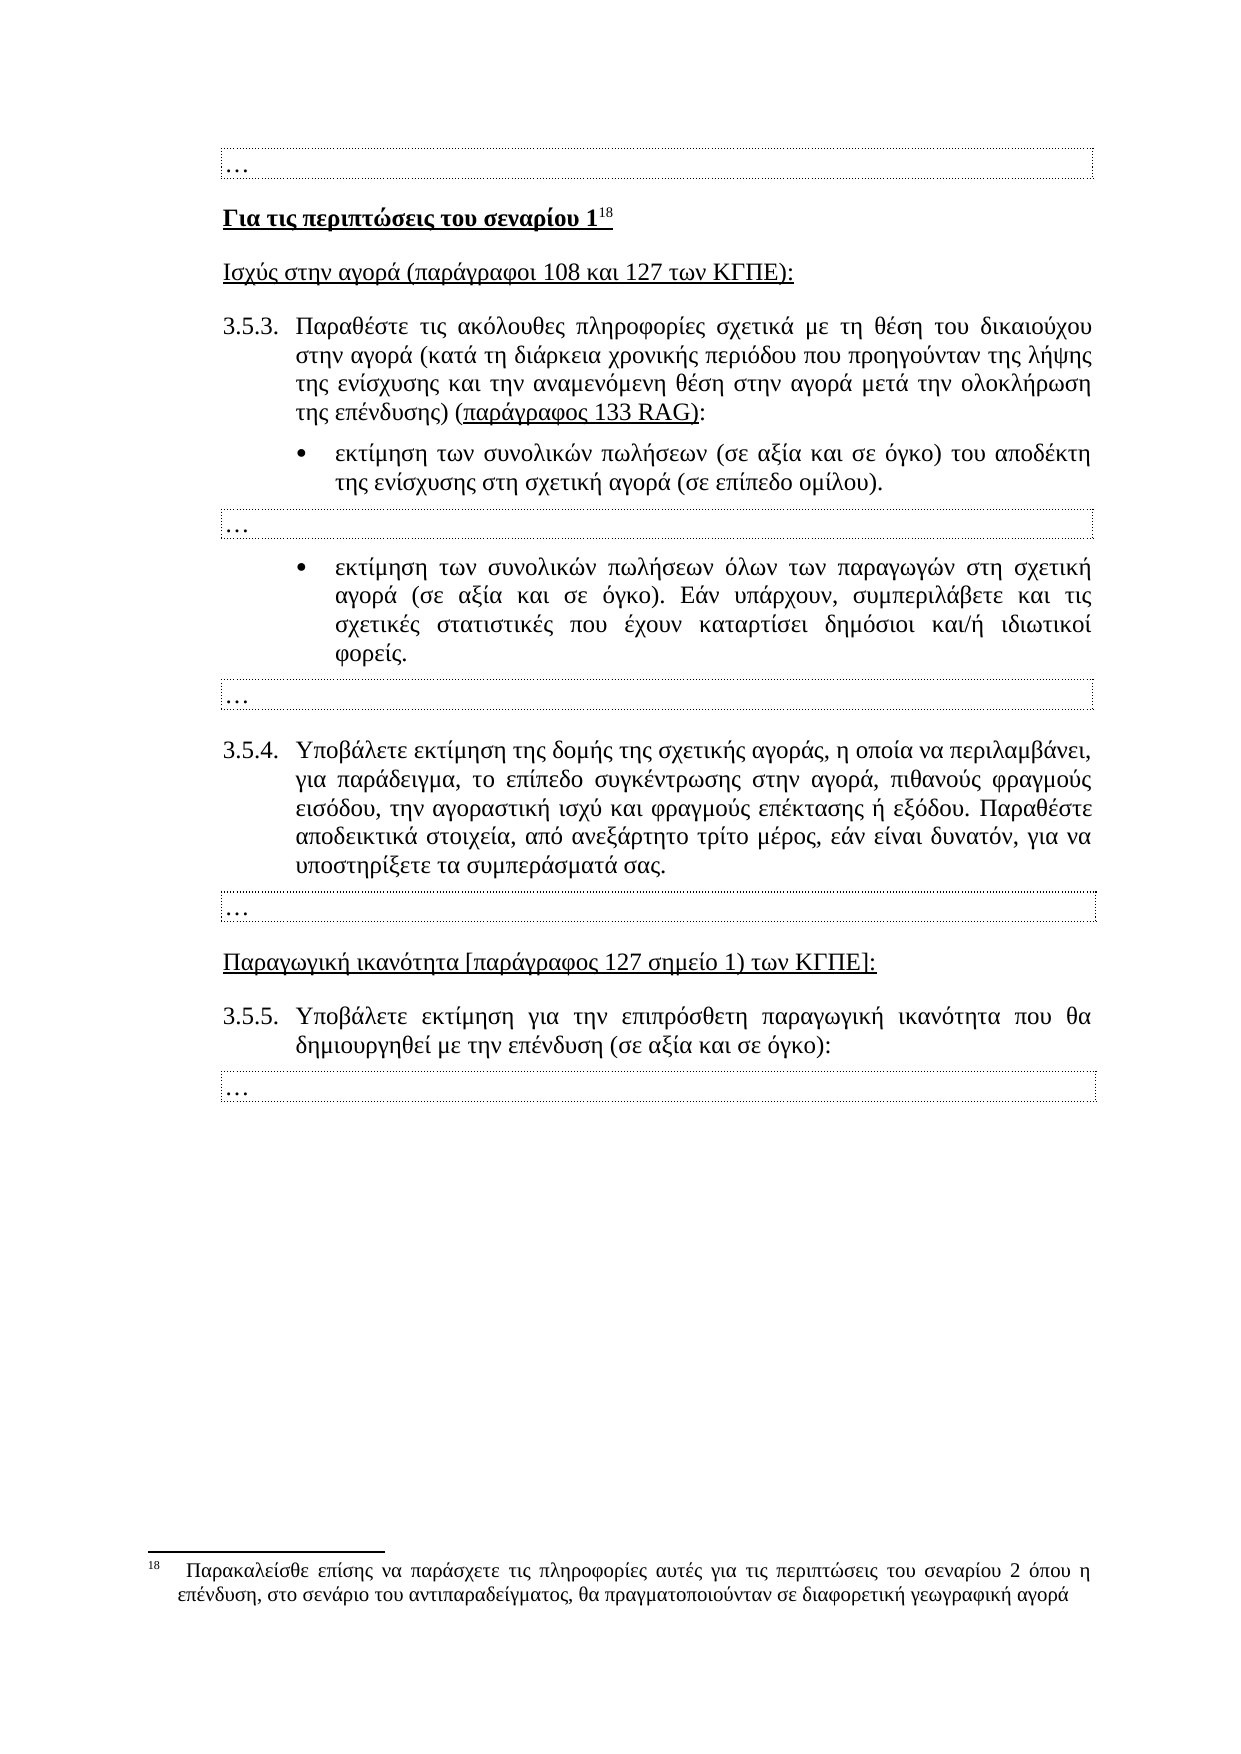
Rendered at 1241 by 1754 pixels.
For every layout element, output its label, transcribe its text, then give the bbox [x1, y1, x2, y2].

text Ισχύς στην αγορά (παράγραφοι 108 και 127 των ΚΓΠΕ): [223, 257, 1093, 286]
table_header … [221, 148, 1093, 177]
text εκτίμηση των συνολικών πωλήσεων όλων των παραγωγών στη σχετική αγορά (σε αξία και σε όγκο). Εάν υπάρχουν, συμπεριλάβετε και τις σχετικές στατιστικές που έχουν καταρτίσει δημόσιοι και/ή ιδιωτικοί φορείς. [297, 552, 1093, 667]
text Για τις περιπτώσεις του σεναρίου 1 [223, 203, 1093, 232]
list Παραθέστε τις ακόλουθες πληροφορίες σχετικά με τη θέση του δικαιούχου στην αγορά (κατά τη διάρκεια χρονικής περιόδου που προηγούνταν της λήψης της ενίσχυσης και την αναμενόμενη θέση στην αγορά μετά την ολοκλήρωση της επένδυσης) (παράγραφος 133 RAG): [223, 311, 1093, 426]
table_header … [221, 509, 1093, 538]
table_header … [221, 679, 1093, 709]
table_header … [221, 891, 1096, 921]
table_header … [221, 1071, 1096, 1101]
list Υποβάλετε εκτίμηση για την επιπρόσθετη παραγωγική ικανότητα που θα δημιουργηθεί με την επένδυση (σε αξία και σε όγκο): [223, 1001, 1093, 1058]
list Υποβάλετε εκτίμηση της δομής της σχετικής αγοράς, η οποία να περιλαμβάνει, για παράδειγμα, το επίπεδο συγκέντρωσης στην αγορά, πιθανούς φραγμούς εισόδου, την αγοραστική ισχύ και φραγμούς επέκτασης ή εξόδου. Παραθέστε αποδεικτικά στοιχεία, από ανεξάρτητο τρίτο μέρος, εάν είναι δυνατόν, για να υποστηρίξετε τα συμπεράσματά σας. [223, 735, 1093, 879]
text Παραγωγική ικανότητα [παράγραφος 127 σημείο 1) των ΚΓΠΕ]: [223, 947, 1093, 976]
text εκτίμηση των συνολικών πωλήσεων (σε αξία και σε όγκο) του αποδέκτη της ενίσχυσης στη σχετική αγορά (σε επίπεδο ομίλου). [297, 438, 1093, 496]
